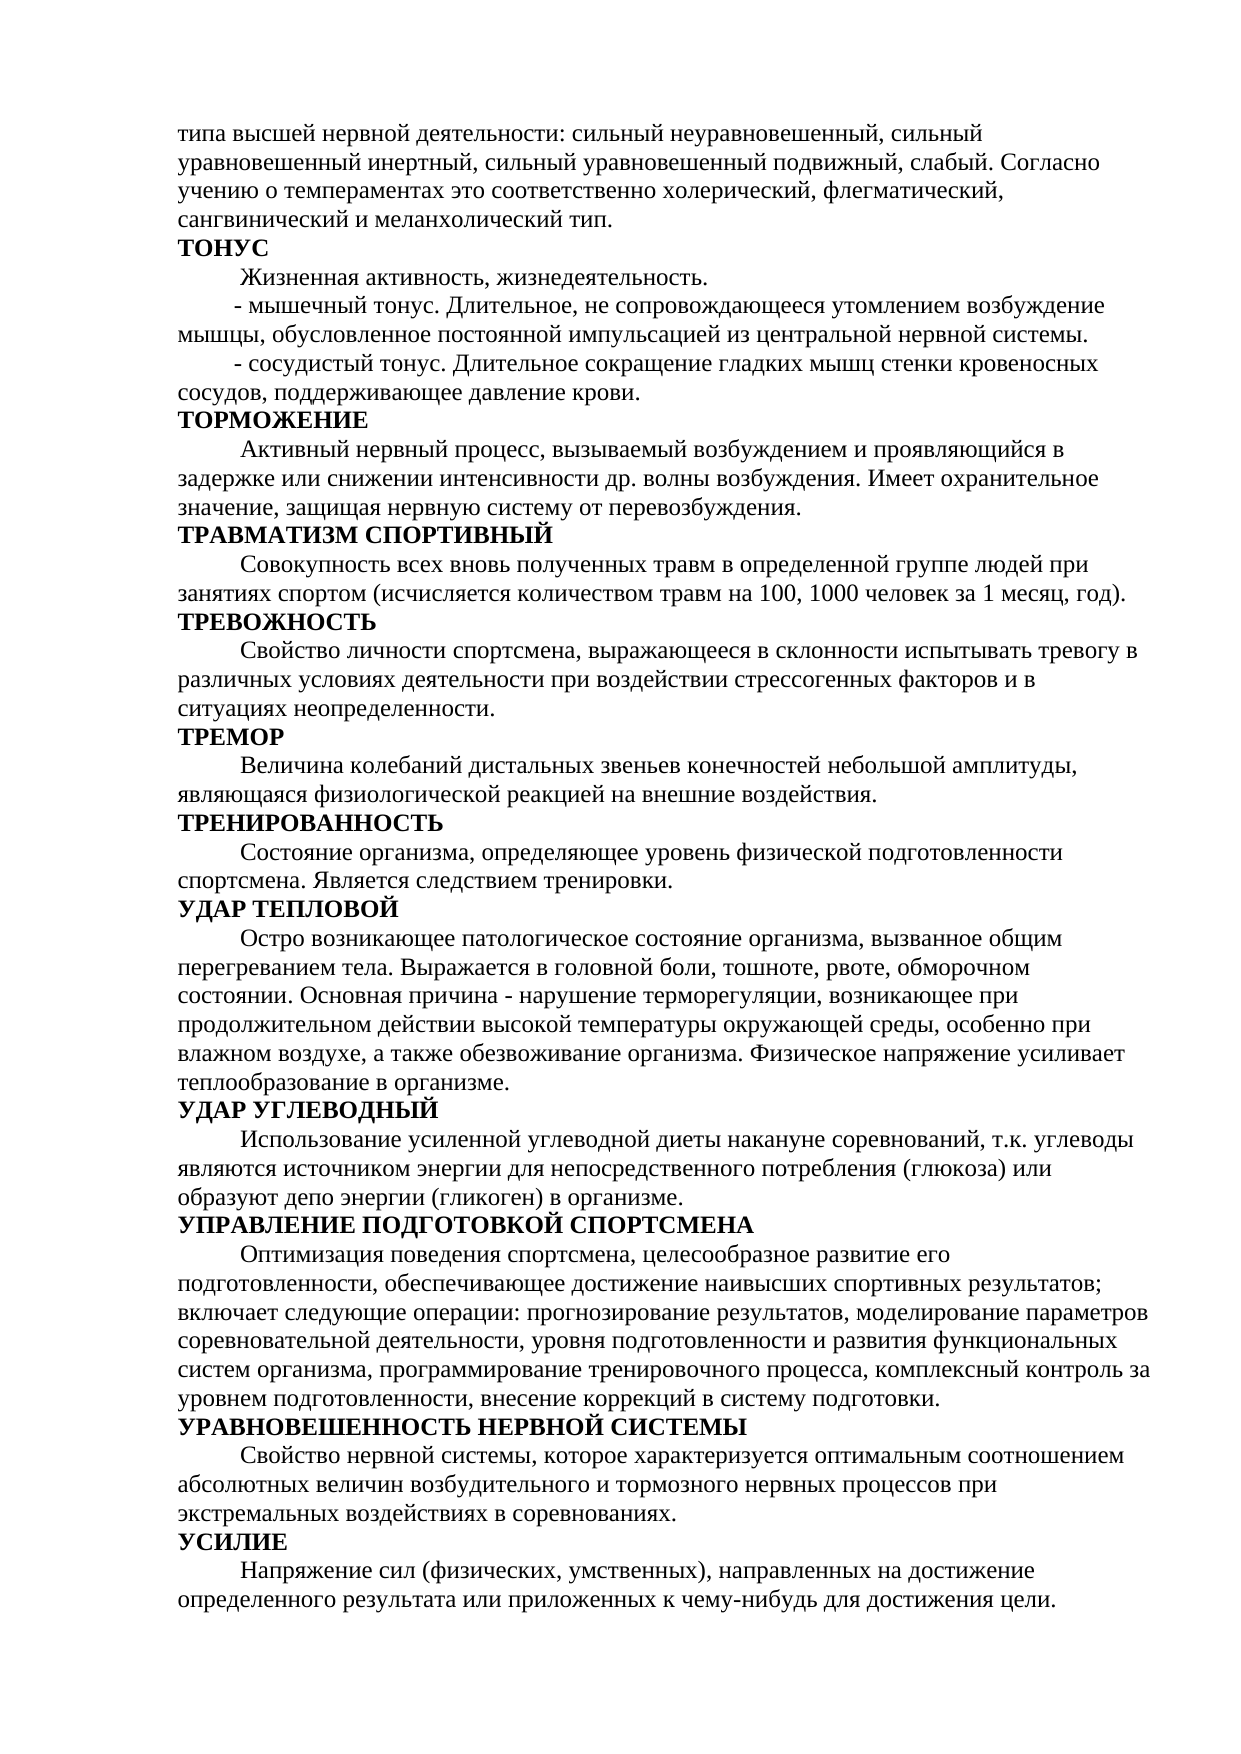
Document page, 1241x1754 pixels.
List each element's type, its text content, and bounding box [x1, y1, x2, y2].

text УДАР УГЛЕВОДНЫЙ [177, 1096, 1152, 1124]
text Совокупность всех вновь полученных травм в определенной группе людей при занятиях спортом (исчисляется количеством травм на 100, 1000 человек за 1 месяц, год). [177, 549, 1152, 607]
text УПРАВЛЕНИЕ ПОДГОТОВКОЙ СПОРТСМЕНА [177, 1211, 1152, 1239]
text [177, 1556, 1152, 1613]
text ТРЕМОР [177, 722, 1152, 751]
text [177, 118, 1152, 233]
text Свойство нервной системы, которое характеризуется оптимальным соотношением абсолютных величин возбудительного и тормозного нервных процессов при экстремальных воздействиях в соревнованиях. [177, 1441, 1152, 1527]
text ТРЕНИРОВАННОСТЬ [177, 808, 1152, 837]
text Активный нервный процесс, вызываемый возбуждением и проявляющийся в задержке или снижении интенсивности др. волны возбуждения. Имеет охранительное значение, защищая нервную систему от перевозбуждения. [177, 434, 1152, 521]
text ТРАВМАТИЗМ СПОРТИВНЫЙ [177, 521, 1152, 549]
text Величина колебаний дистальных звеньев конечностей небольшой амплитуды, являющаяся физиологической реакцией на внешние воздействия. [177, 751, 1152, 808]
text - мышечный тонус. Длительное, не сопровождающееся утомлением возбуждение мышцы, обусловленное постоянной импульсацией из центральной нервной системы. [177, 291, 1152, 348]
text ТОРМОЖЕНИЕ [177, 406, 1152, 434]
text Жизненная активность, жизнедеятельность. [177, 262, 1152, 291]
text УРАВНОВЕШЕННОСТЬ НЕРВНОЙ СИСТЕМЫ [177, 1412, 1152, 1441]
text ТОНУС [177, 233, 1152, 262]
text УСИЛИЕ [177, 1527, 1152, 1556]
text ТРЕВОЖНОСТЬ [177, 607, 1152, 636]
text Свойство личности спортсмена, выражающееся в склонности испытывать тревогу в различных условиях деятельности при воздействии стрессогенных факторов и в ситуациях неопределенности. [177, 636, 1152, 722]
text Использование усиленной углеводной диеты накануне соревнований, т.к. углеводы являются источником энергии для непосредственного потребления (глюкоза) или образуют депо энергии (гликоген) в организме. [177, 1124, 1152, 1211]
text - сосудистый тонус. Длительное сокращение гладких мышц стенки кровеносных сосудов, поддерживающее давление крови. [177, 348, 1152, 406]
text Состояние организма, определяющее уровень физической подготовленности спортсмена. Является следствием тренировки. [177, 837, 1152, 894]
text УДАР ТЕПЛОВОЙ [177, 894, 1152, 923]
text Оптимизация поведения спортсмена, целесообразное развитие его подготовленности, обеспечивающее достижение наивысших спортивных результатов; включает следующие операции: прогнозирование результатов, моделирование параметров соревновательной деятельности, уровня подготовленности и развития функциональных систем организма, программирование тренировочного процесса, комплексный контроль за уровнем подготовленности, внесение коррекций в систему подготовки. [177, 1239, 1152, 1412]
text Остро возникающее патологическое состояние организма, вызванное общим перегреванием тела. Выражается в головной боли, тошноте, рвоте, обморочном состоянии. Основная причина - нарушение терморегуляции, возникающее при продолжительном действии высокой температуры окружающей среды, особенно при влажном воздухе, а также обезвоживание организма. Физическое напряжение усиливает теплообразование в организме. [177, 923, 1152, 1096]
